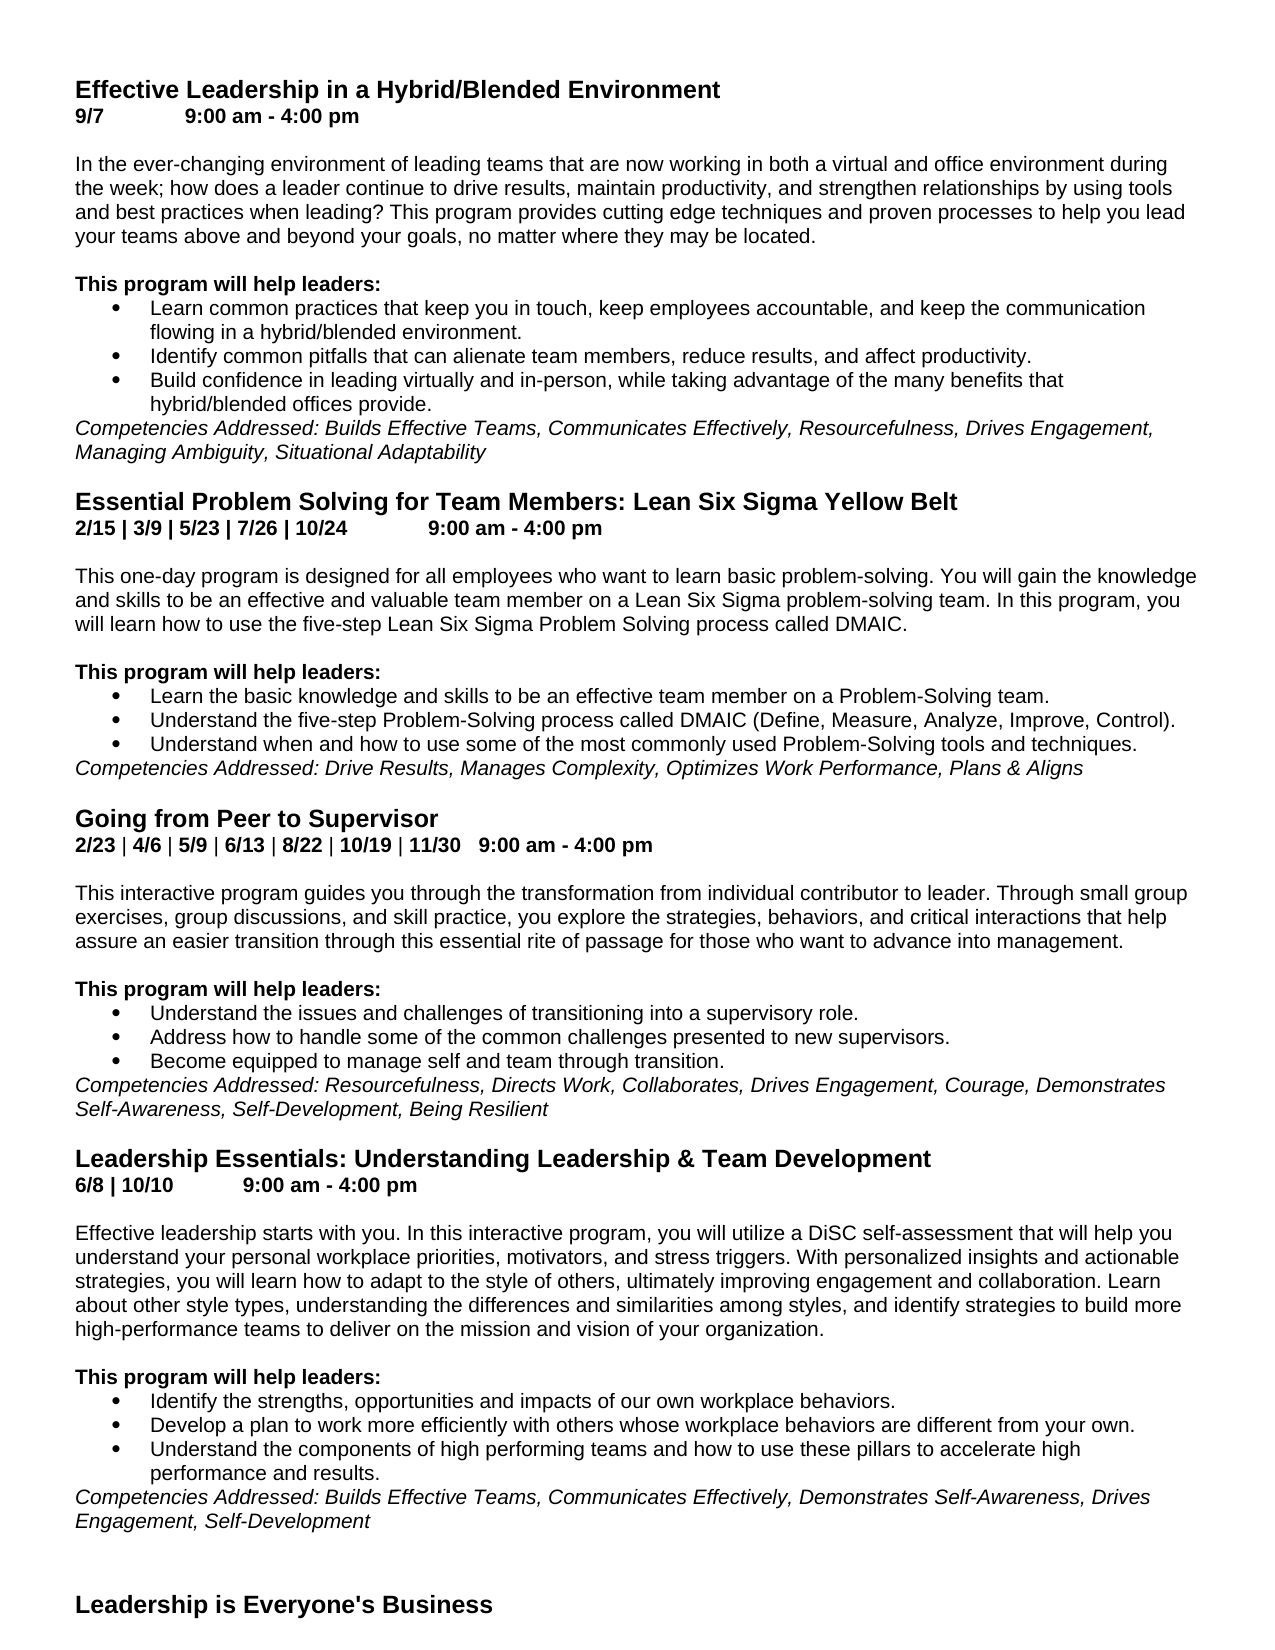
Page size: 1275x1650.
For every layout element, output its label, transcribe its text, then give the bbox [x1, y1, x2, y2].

list Understand the components of high performing teams and how to use these pillars to accelerate high performance and results. [112, 1437, 1200, 1485]
text Competencies Addressed: Builds Effective Teams, Communicates Effectively, Demonstrates Self-Awareness, Drives Engagement, Self-Development [75, 1485, 1200, 1533]
text Competencies Addressed: Resourcefulness, Directs Work, Collaborates, Drives Engagement, Courage, Demonstrates Self-Awareness, Self-Development, Being Resilient [75, 1073, 1200, 1121]
text 2/23 | 4/6 | 5/9 | 6/13 | 8/22 | 10/19 | 11/30 9:00 am - 4:00 pm [75, 833, 1200, 857]
text This program will help leaders: [75, 1341, 1200, 1389]
text This one-day program is designed for all employees who want to learn basic problem-solving. You will gain the knowledge and skills to be an effective and valuable team member on a Lean Six Sigma problem-solving team. In this program, you will learn how to use the five-step Lean Six Sigma Problem Solving process called DMAIC. [75, 540, 1200, 636]
text 6/8 | 10/10 9:00 am - 4:00 pm [75, 1173, 1200, 1197]
list Understand when and how to use some of the most commonly used Problem-Solving tools and techniques. [112, 732, 1200, 756]
text This program will help leaders: [75, 247, 1200, 295]
list Learn the basic knowledge and skills to be an effective team member on a Problem-Solving team. [112, 684, 1200, 708]
text This program will help leaders: [75, 952, 1200, 1000]
list Identify the strengths, opportunities and impacts of our own workplace behaviors. [112, 1389, 1200, 1413]
list Understand the issues and challenges of transitioning into a supervisory role. [112, 1000, 1200, 1024]
list Address how to handle some of the common challenges presented to new supervisors. [112, 1024, 1200, 1048]
list Learn common practices that keep you in touch, keep employees accountable, and keep the communication flowing in a hybrid/blended environment. [112, 295, 1200, 343]
text Competencies Addressed: Drive Results, Manages Complexity, Optimizes Work Performance, Plans & Aligns [75, 756, 1200, 780]
list Identify common pitfalls that can alienate team members, reduce results, and affect productivity. [112, 343, 1200, 367]
text Competencies Addressed: Builds Effective Teams, Communicates Effectively, Resourcefulness, Drives Engagement, Managing Ambiguity, Situational Adaptability [75, 416, 1200, 463]
text In the ever-changing environment of leading teams that are now working in both a virtual and office environment during the week; how does a leader continue to drive results, maintain productivity, and strengthen relationships by using tools and best practices when leading? This program provides cutting edge techniques and proven processes to help you lead your teams above and beyond your goals, no matter where they may be located. [75, 128, 1200, 247]
list Build confidence in leading virtually and in-person, while taking advantage of the many benefits that hybrid/blended offices provide. [112, 367, 1200, 416]
text Essential Problem Solving for Team Members: Lean Six Sigma Yellow Belt [75, 487, 1200, 516]
text Going from Peer to Supervisor [75, 804, 1200, 833]
text Effective leadership starts with you. In this interactive program, you will utilize a DiSC self-assessment that will help you understand your personal workplace priorities, motivators, and stress triggers. With personalized insights and actionable strategies, you will learn how to adapt to the style of others, ultimately improving engagement and collaboration. Learn about other style types, understanding the differences and similarities among styles, and identify strategies to build more high-performance teams to deliver on the mission and vision of your organization. [75, 1197, 1200, 1341]
text Leadership Essentials: Understanding Leadership & Team Development [75, 1144, 1200, 1173]
text Leadership is Everyone's Business [75, 1590, 1200, 1619]
text 2/15 | 3/9 | 5/23 | 7/26 | 10/24 9:00 am - 4:00 pm [75, 516, 1200, 540]
text This interactive program guides you through the transformation from individual contributor to leader. Through small group exercises, group discussions, and skill practice, you explore the strategies, behaviors, and critical interactions that help assure an easier transition through this essential rite of passage for those who want to advance into management. [75, 857, 1200, 952]
list Understand the five-step Problem-Solving process called DMAIC (Define, Measure, Analyze, Improve, Control). [112, 708, 1200, 732]
list Become equipped to manage self and team through transition. [112, 1048, 1200, 1073]
text 9/7 9:00 am - 4:00 pm [75, 104, 1200, 128]
text This program will help leaders: [75, 636, 1200, 684]
list Develop a plan to work more efficiently with others whose workplace behaviors are different from your own. [112, 1413, 1200, 1437]
text Effective Leadership in a Hybrid/Blended Environment [75, 75, 1200, 104]
